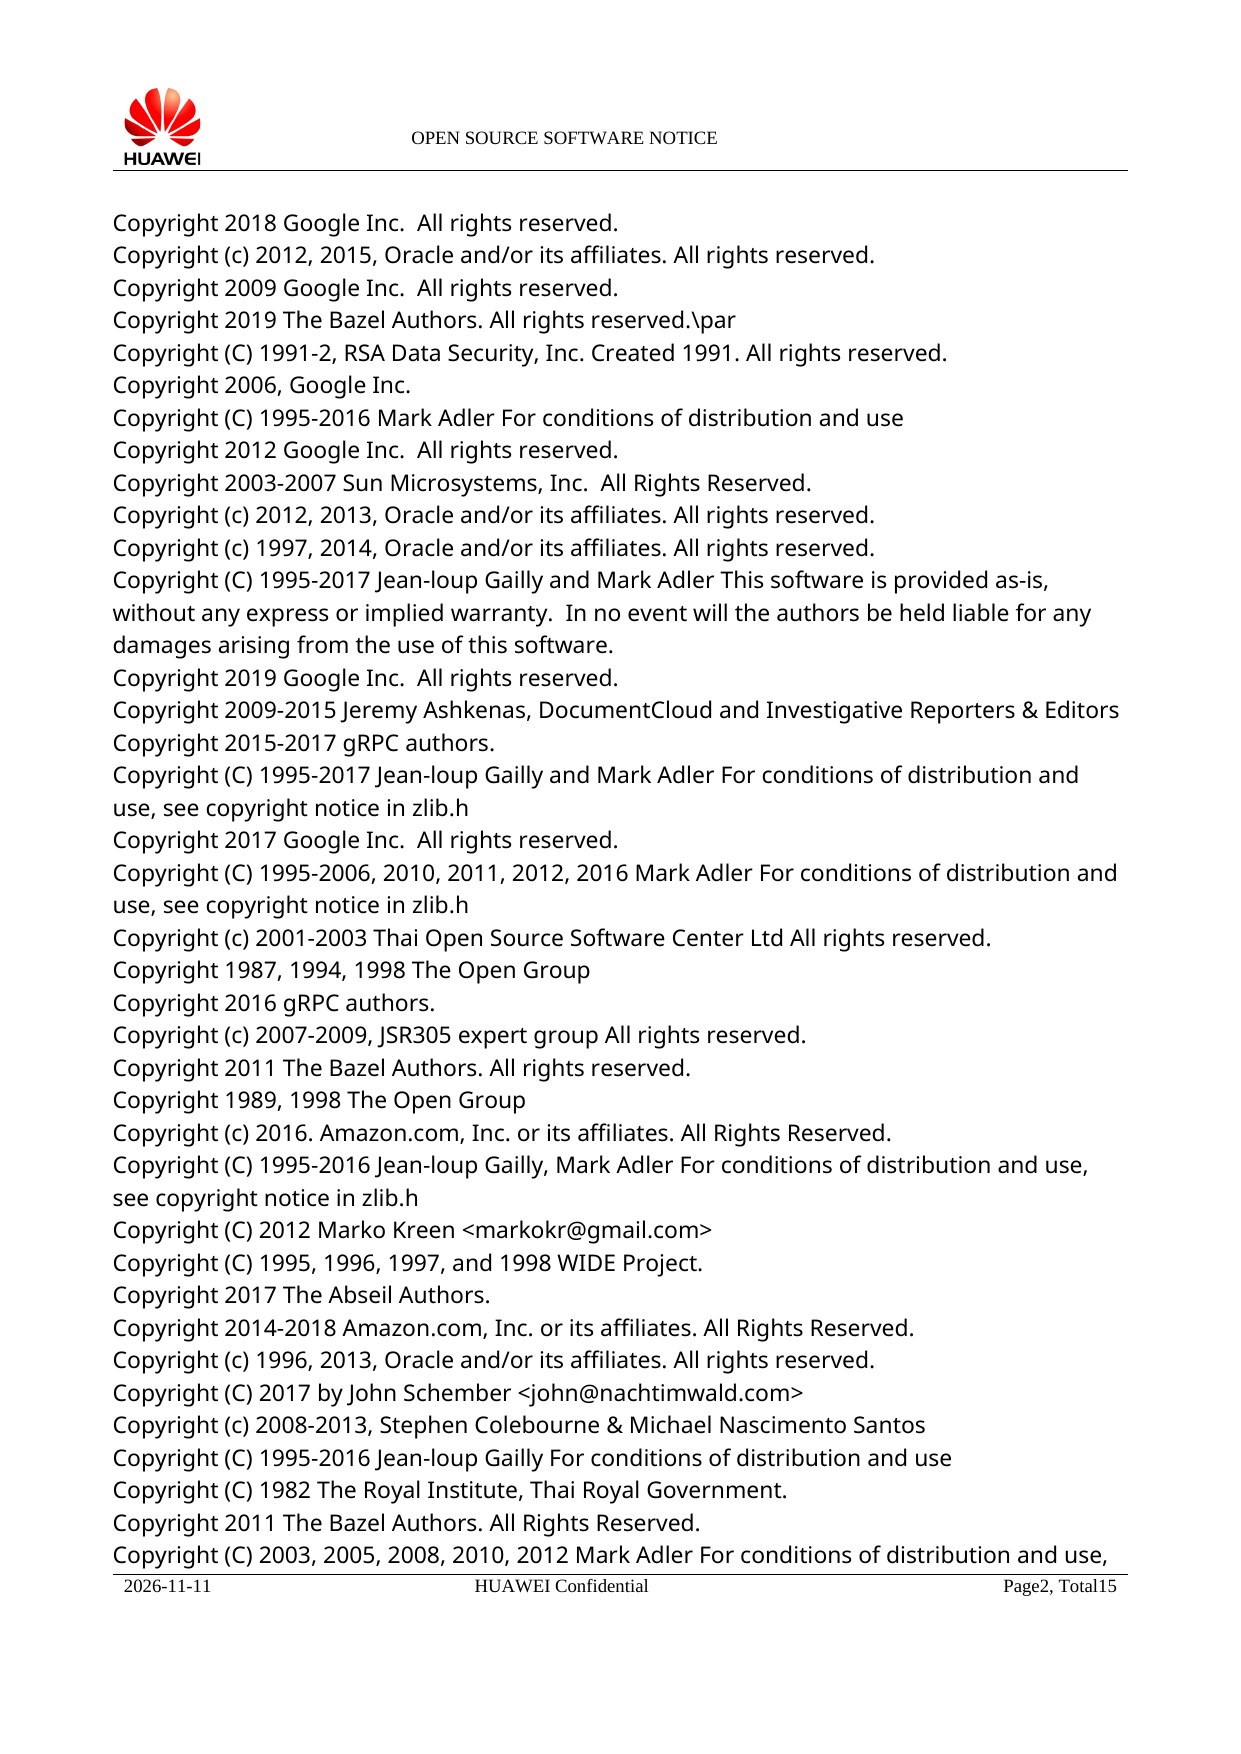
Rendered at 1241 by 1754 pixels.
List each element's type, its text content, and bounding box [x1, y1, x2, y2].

picture [124, 88, 201, 165]
